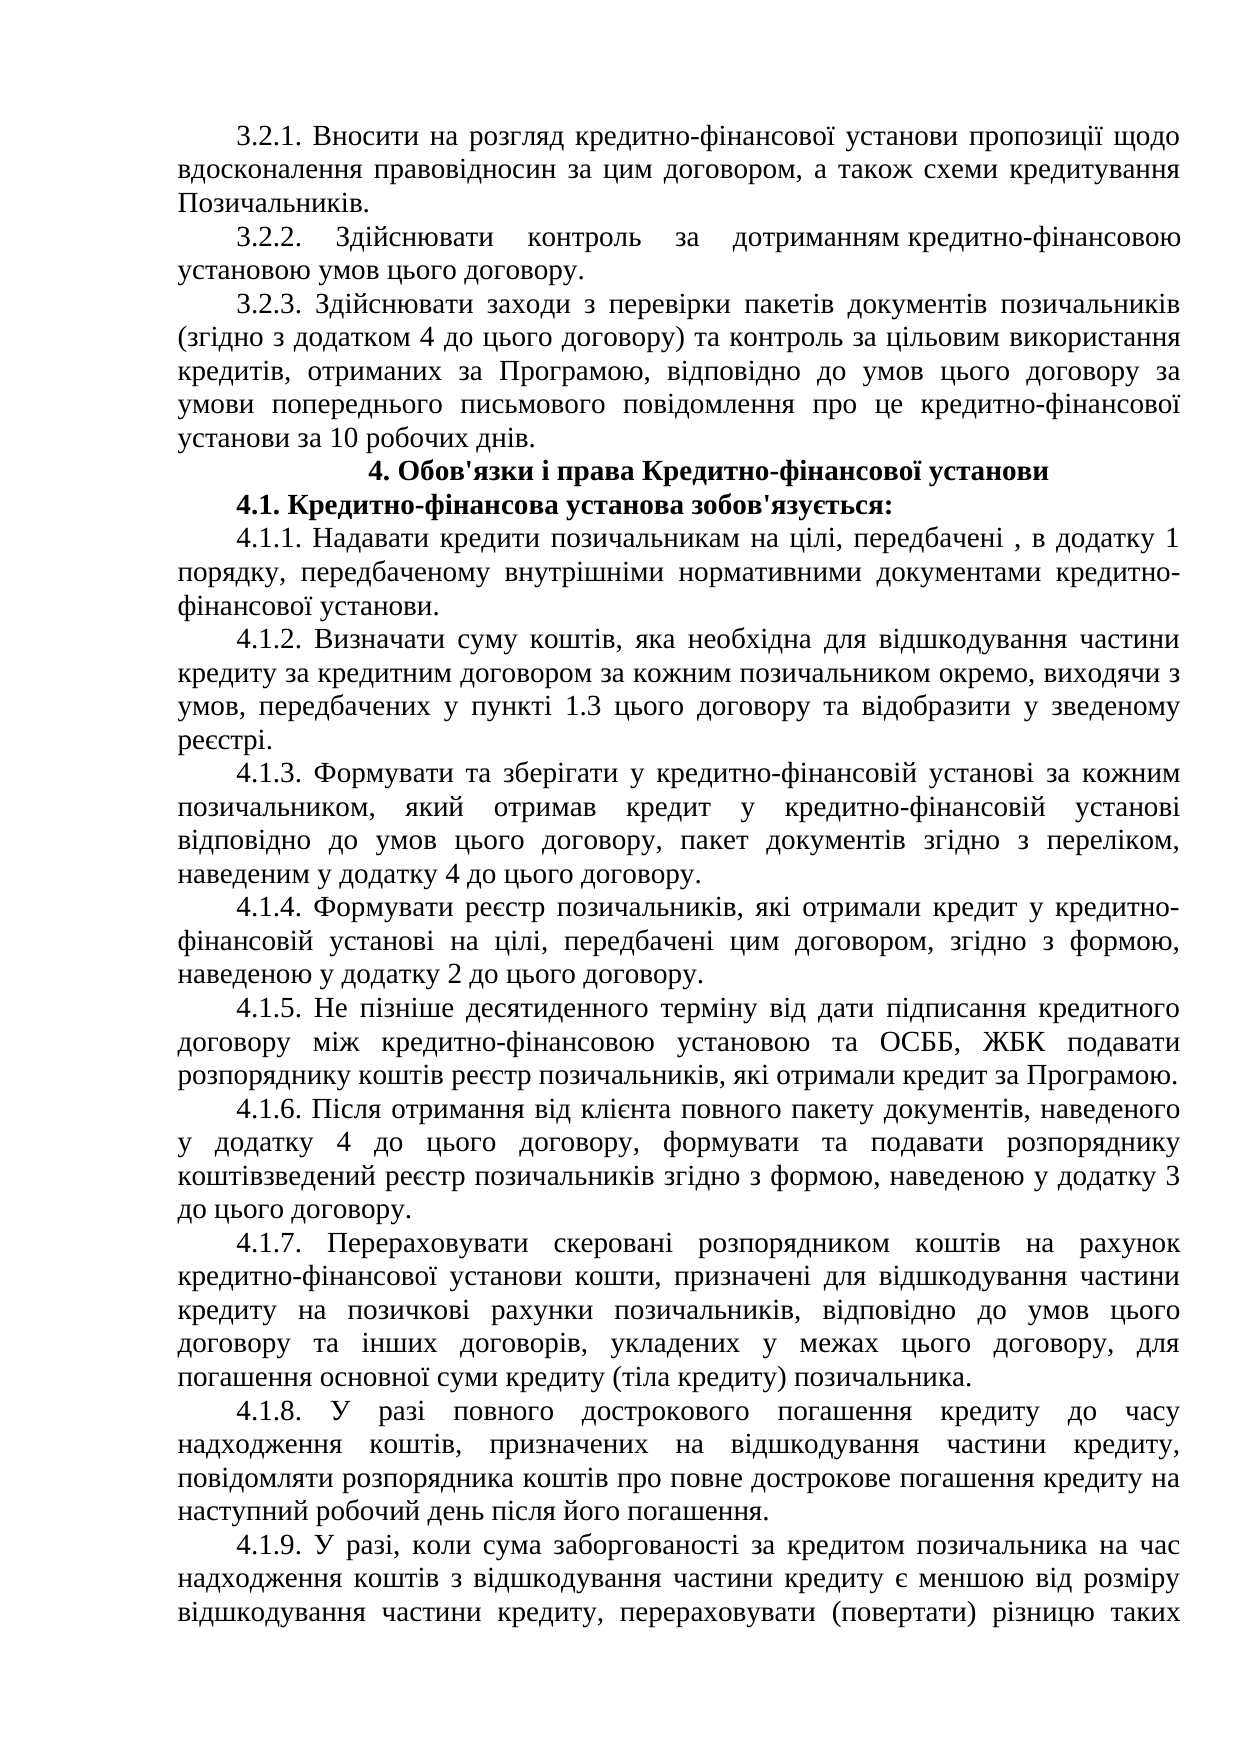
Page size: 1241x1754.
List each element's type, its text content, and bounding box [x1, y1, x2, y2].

text 4.1.5. Не пізніше десятиденного терміну від дати підписання кредитного договору між кредитно-фінансовою установою та ОСББ, ЖБК подавати розпоряднику коштів реєстр позичальників, які отримали кредит за Програмою. [177, 990, 1181, 1091]
text 3.2.2. Здійснювати контроль за дотриманням кредитно-фінансовою установою умов цього договору. [177, 219, 1181, 286]
text 4. Обов'язки і права Кредитно-фінансової установи [177, 453, 1181, 487]
text 4.1. Кредитно-фінансова установа зобов'язується: [177, 487, 1181, 521]
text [177, 1527, 1181, 1627]
text 4.1.8. У разі повного дострокового погашення кредиту до часу надходження коштів, призначених на відшкодування частини кредиту, повідомляти розпорядника коштів про повне дострокове погашення кредиту на наступний робочий день після його погашення. [177, 1393, 1181, 1527]
text 3.2.3. Здійснювати заходи з перевірки пакетів документів позичальників (згідно з додатком 4 до цього договору) та контроль за цільовим використання кредитів, отриманих за Програмою, відповідно до умов цього договору за умови попереднього письмового повідомлення про це кредитно-фінансової установи за 10 робочих днів. [177, 286, 1181, 453]
text 4.1.4. Формувати реєстр позичальників, які отримали кредит у кредитно-фінансовій установі на цілі, передбачені цим договором, згідно з формою, наведеною у додатку 2 до цього договору. [177, 889, 1181, 990]
text 4.1.6. Після отримання від клієнта повного пакету документів, наведеного у додатку 4 до цього договору, формувати та подавати розпоряднику коштівзведений реєстр позичальників згідно з формою, наведеною у додатку 3 до цього договору. [177, 1091, 1181, 1225]
text 3.2.1. Вносити на розгляд кредитно-фінансової установи пропозиції щодо вдосконалення правовідносин за цим договором, а також схеми кредитування Позичальників. [177, 118, 1181, 219]
text 4.1.7. Перераховувати скеровані розпорядником коштів на рахунок кредитно-фінансової установи кошти, призначені для відшкодування частини кредиту на позичкові рахунки позичальників, відповідно до умов цього договору та інших договорів, укладених у межах цього договору, для погашення основної суми кредиту (тіла кредиту) позичальника. [177, 1225, 1181, 1393]
text 4.1.3. Формувати та зберігати у кредитно-фінансовій установі за кожним позичальником, який отримав кредит у кредитно-фінансовій установі відповідно до умов цього договору, пакет документів згідно з переліком, наведеним у додатку 4 до цього договору. [177, 755, 1181, 889]
text 4.1.1. Надавати кредити позичальникам на цілі, передбачені , в додатку 1 порядку, передбаченому внутрішніми нормативними документами кредитно-фінансової установи. [177, 521, 1181, 621]
text 4.1.2. Визначати суму коштів, яка необхідна для відшкодування частини кредиту за кредитним договором за кожним позичальником окремо, виходячи з умов, передбачених у пункті 1.3 цього договору та відобразити у зведеному реєстрі. [177, 621, 1181, 755]
